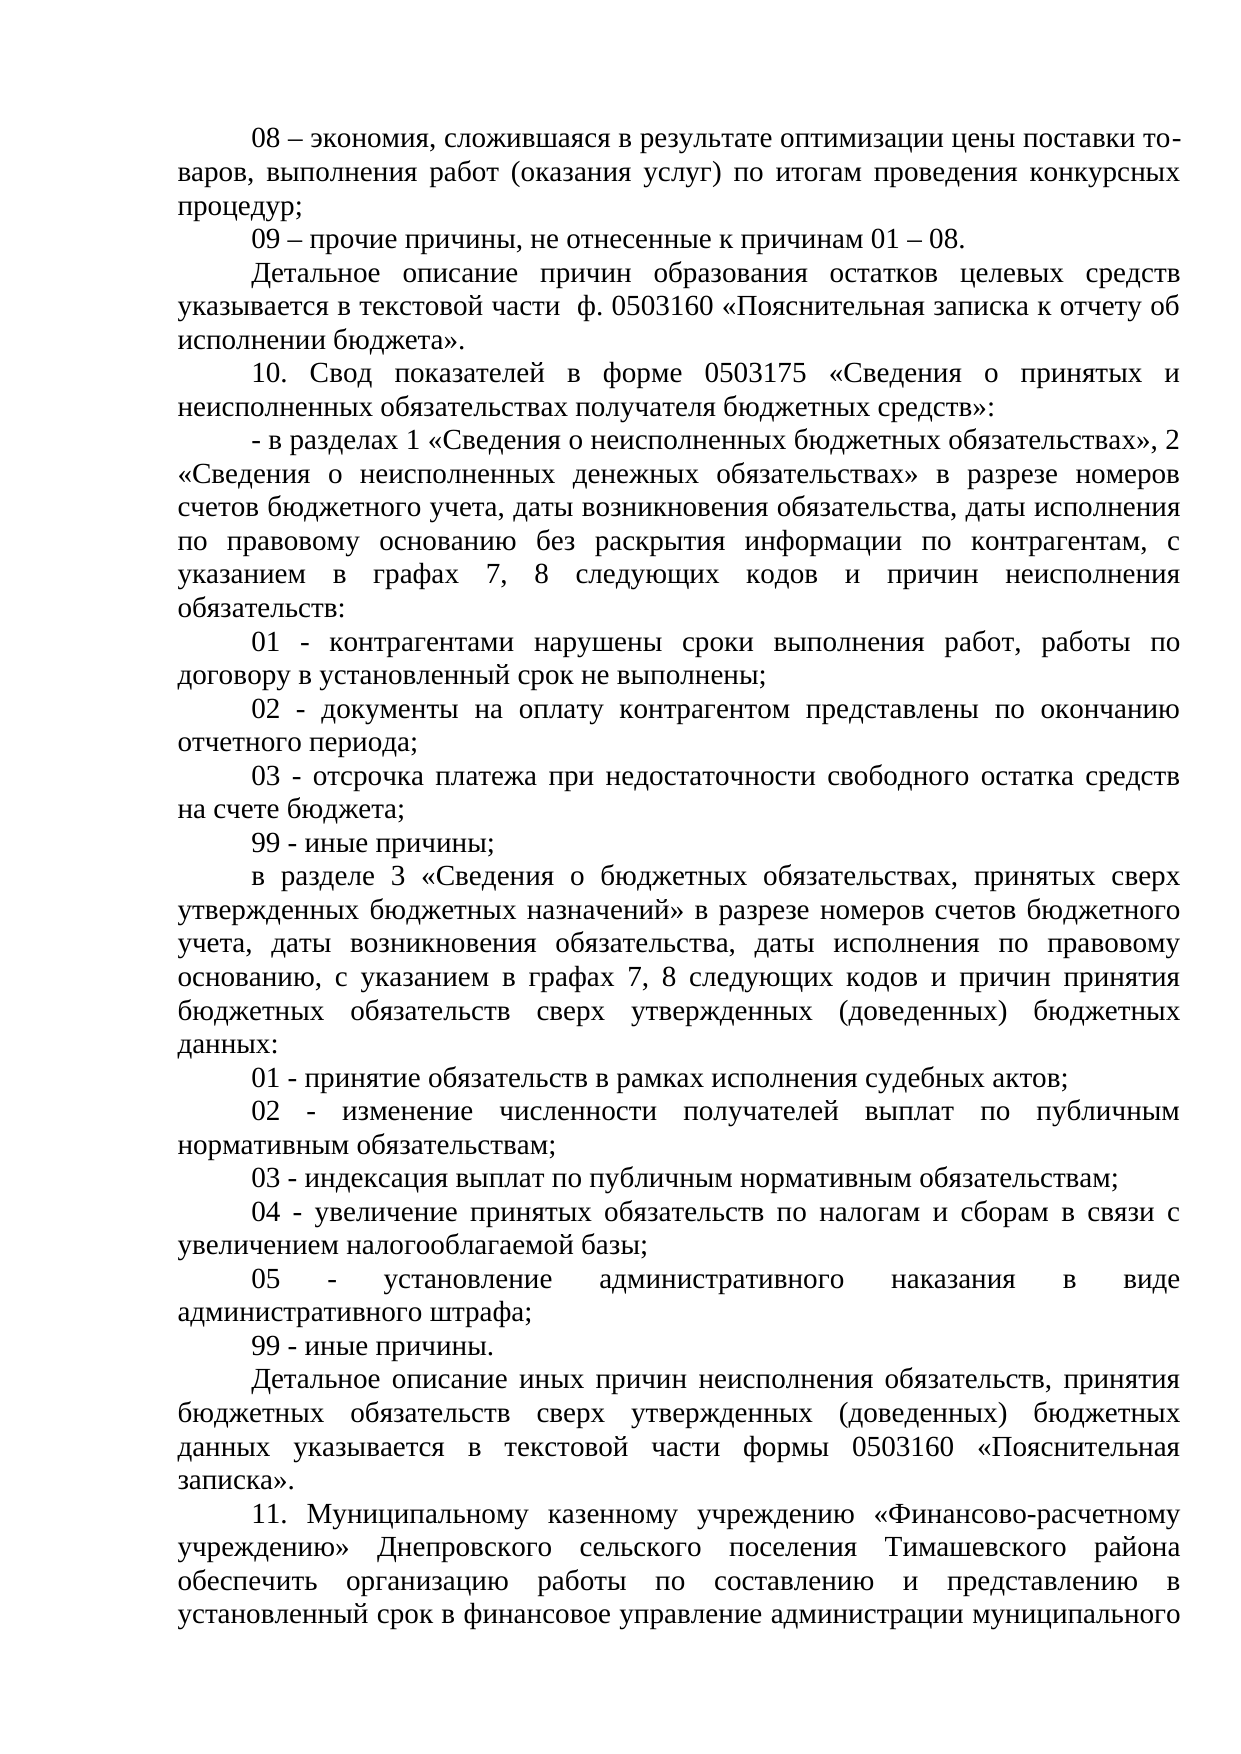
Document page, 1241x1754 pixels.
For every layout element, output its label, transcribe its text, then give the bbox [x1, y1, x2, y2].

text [177, 1496, 1181, 1630]
text 01 - контрагентами нарушены сроки выполнения работ, работы по договору в установленный срок не выполнены; [177, 624, 1181, 691]
text 10. Свод показателей в форме 0503175 «Сведения о принятых и неисполненных обязательствах получателя бюджетных средств»: [177, 355, 1181, 422]
text Детальное описание иных причин неисполнения обязательств, принятия бюджетных обязательств сверх утвержденных (доведенных) бюджетных данных указывается в текстовой части формы 0503160 «Пояснительная записка». [177, 1362, 1181, 1496]
text 03 - отсрочка платежа при недостаточности свободного остатка средств на счете бюджета; [177, 758, 1181, 825]
text 03 - индексация выплат по публичным нормативным обязательствам; [177, 1160, 1181, 1194]
text 05 - установление административного наказания в виде административного штрафа; [177, 1261, 1181, 1328]
text 02 - документы на оплату контрагентом представлены по окончанию отчетного периода; [177, 691, 1181, 758]
text 99 - иные причины. [177, 1328, 1181, 1362]
text 99 - иные причины; [177, 825, 1181, 858]
text 04 - увеличение принятых обязательств по налогам и сборам в связи с увеличением налогооблагаемой базы; [177, 1194, 1181, 1261]
text 08 – экономия, сложившаяся в результате оптимизации цены поставки товаров, выполнения работ (оказания услуг) по итогам проведения конкурсных процедур; [177, 121, 1181, 221]
text в разделе 3 «Сведения о бюджетных обязательствах, принятых сверх утвержденных бюджетных назначений» в разрезе номеров счетов бюджетного учета, даты возникновения обязательства, даты исполнения по правовому основанию, с указанием в графах 7, 8 следующих кодов и причин принятия бюджетных обязательств сверх утвержденных (доведенных) бюджетных данных: [177, 858, 1181, 1060]
text 02 - изменение численности получателей выплат по публичным нормативным обязательствам; [177, 1093, 1181, 1160]
text Детальное описание причин образования остатков целевых средств указывается в текстовой части ф. 0503160 «Пояснительная записка к отчету об исполнении бюджета». [177, 255, 1181, 355]
text 09 – прочие причины, не отнесенные к причинам 01 – 08. [177, 221, 1181, 255]
text 01 - принятие обязательств в рамках исполнения судебных актов; [177, 1060, 1181, 1093]
text - в разделах 1 «Сведения о неисполненных бюджетных обязательствах», 2 «Сведения о неисполненных денежных обязательствах» в разрезе номеров счетов бюджетного учета, даты возникновения обязательства, даты исполнения по правовому основанию без раскрытия информации по контрагентам, с указанием в графах 7, 8 следующих кодов и причин неисполнения обязательств: [177, 422, 1181, 624]
